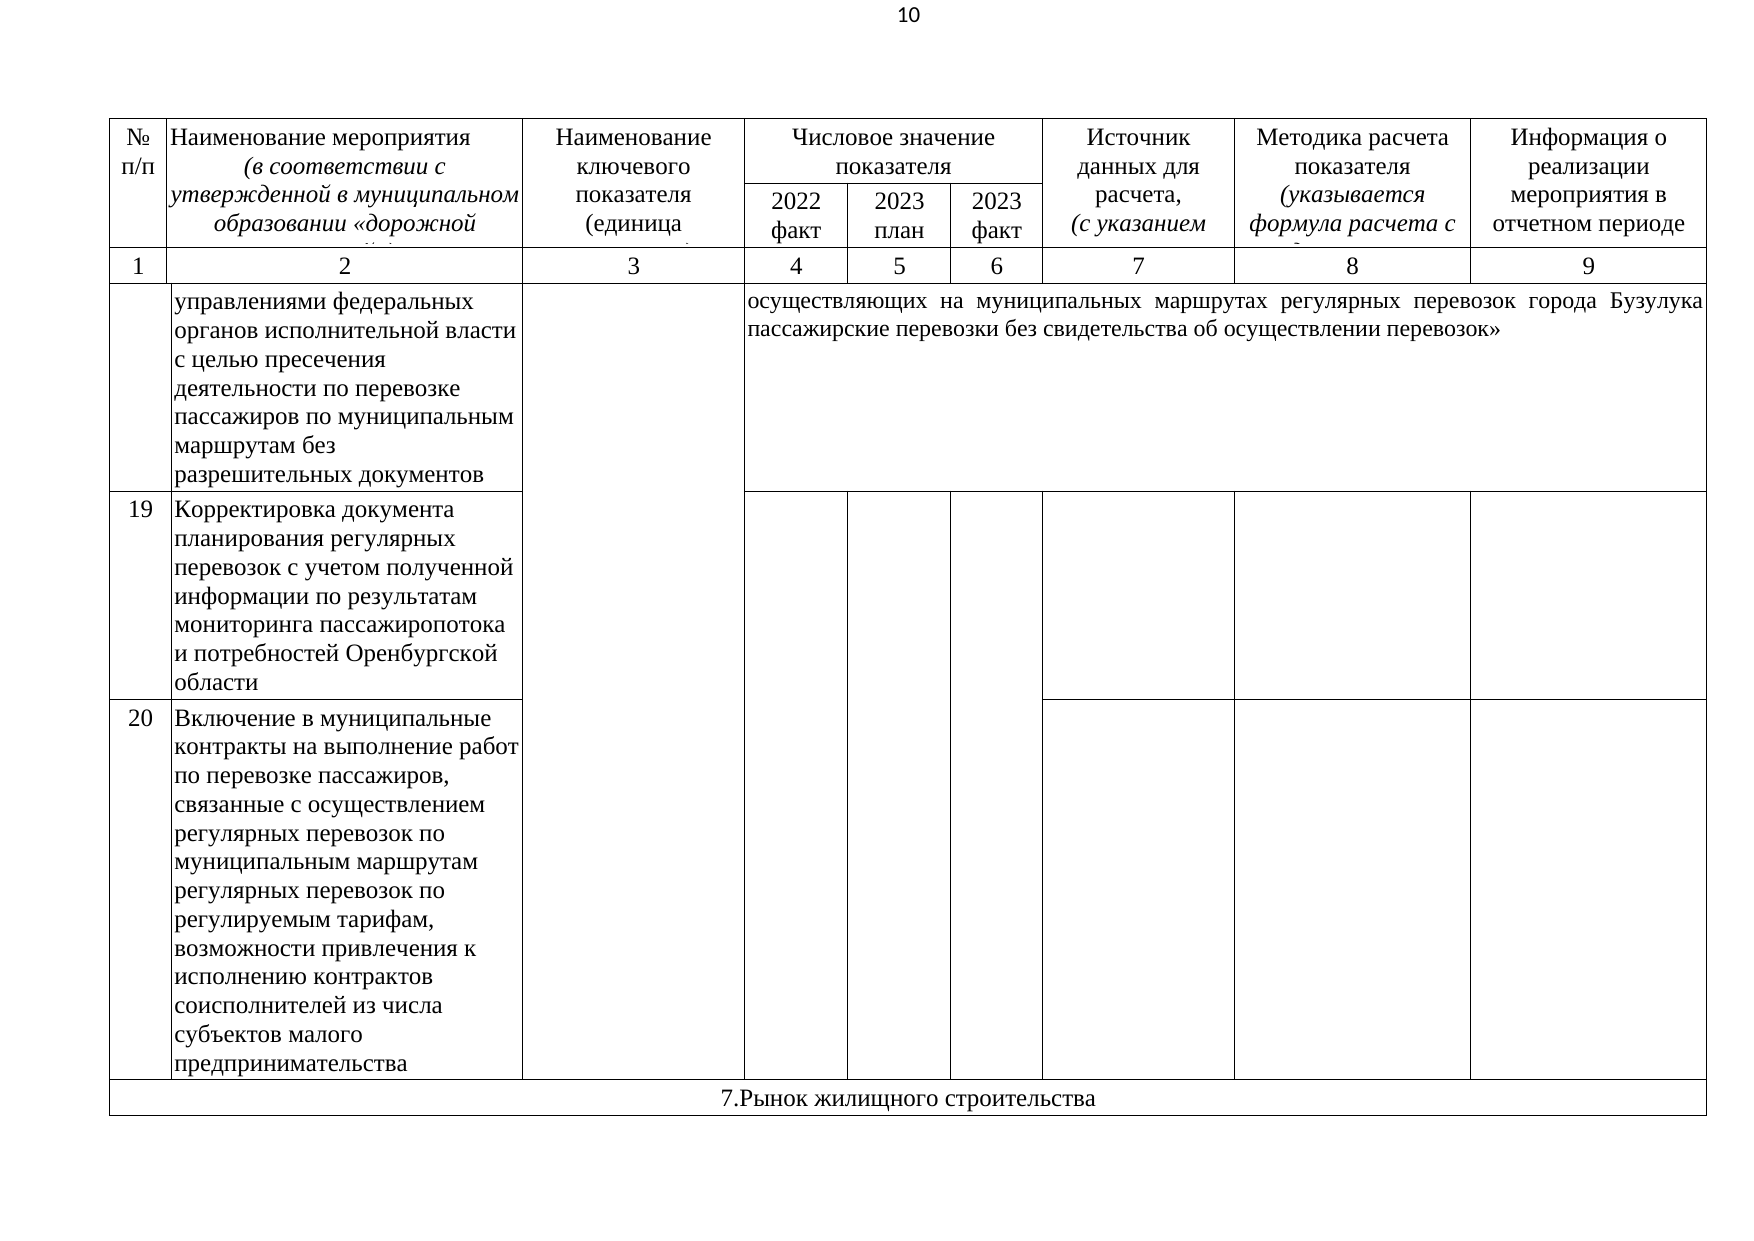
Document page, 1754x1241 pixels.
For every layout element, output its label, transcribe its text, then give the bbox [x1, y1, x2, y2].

table_cell 1 [110, 248, 166, 282]
table_header Источник данных для расчета, (с указанием ссылки на страницу в сети «Интернет», где представ- лена информация (при наличии) [1043, 119, 1234, 247]
table_cell 3 [523, 248, 744, 282]
table_cell [1043, 492, 1234, 699]
table_cell [848, 492, 950, 1079]
table_cell 8 [1235, 248, 1470, 282]
table_cell [745, 492, 847, 1079]
table_cell 2023 план [848, 184, 950, 247]
table_cell 18 [110, 284, 171, 491]
table_cell 19 [110, 492, 171, 699]
table_cell 2023 факт [951, 184, 1042, 247]
table_cell 4 [745, 248, 847, 282]
table_cell 6 [951, 248, 1042, 282]
table_header Наименование мероприятия (в соответствии с утвержденной в муниципальном образовании «дорожной картой») [167, 119, 522, 247]
table_cell [1043, 700, 1234, 1079]
table_cell [1235, 700, 1470, 1079]
table_header Методика расчета показателя (указывается формула расчета с данными за отчетный период в соответствии с методикой расчета ключевых показателей ФАС России) [1235, 119, 1470, 247]
table_cell 5 [848, 248, 950, 282]
table_cell Включение в муниципальные контракты на выполнение работ по перевозке пассажиров, связанные с осуществлением регулярных перевозок по муниципальным маршрутам регулярных перевозок по регулируемым тарифам, возможности привлечения к исполнению контрактов соисполнителей из числа субъектов малого предпринимательства [172, 700, 522, 1079]
table_cell 9 [1471, 248, 1706, 282]
table_cell 20 [110, 700, 171, 1079]
table_header Информация о реализации мероприятия в отчетном периоде [1471, 119, 1706, 247]
table_header № п/п [110, 119, 166, 247]
table_cell 7.Рынок жилищного строительства [110, 1080, 1706, 1115]
table_cell 7 [1043, 248, 1234, 282]
table_header Наименование ключевого показателя (единица измерения) (в соответствии с утвержденной в муниципальном образовании «дорожной картой») [523, 119, 744, 247]
table_cell [1471, 492, 1706, 699]
table_header Числовое значение показателя [745, 119, 1042, 182]
table_cell Корректировка документа планирования регулярных перевозок с учетом полученной информации по результатам мониторинга пассажиропотока и потребностей Оренбургской области [172, 492, 522, 699]
table_cell [951, 492, 1042, 1079]
table_cell 2022 факт [745, 184, 847, 247]
table_cell [1471, 700, 1706, 1079]
table_cell [1235, 492, 1470, 699]
table_cell 2 [167, 248, 522, 282]
